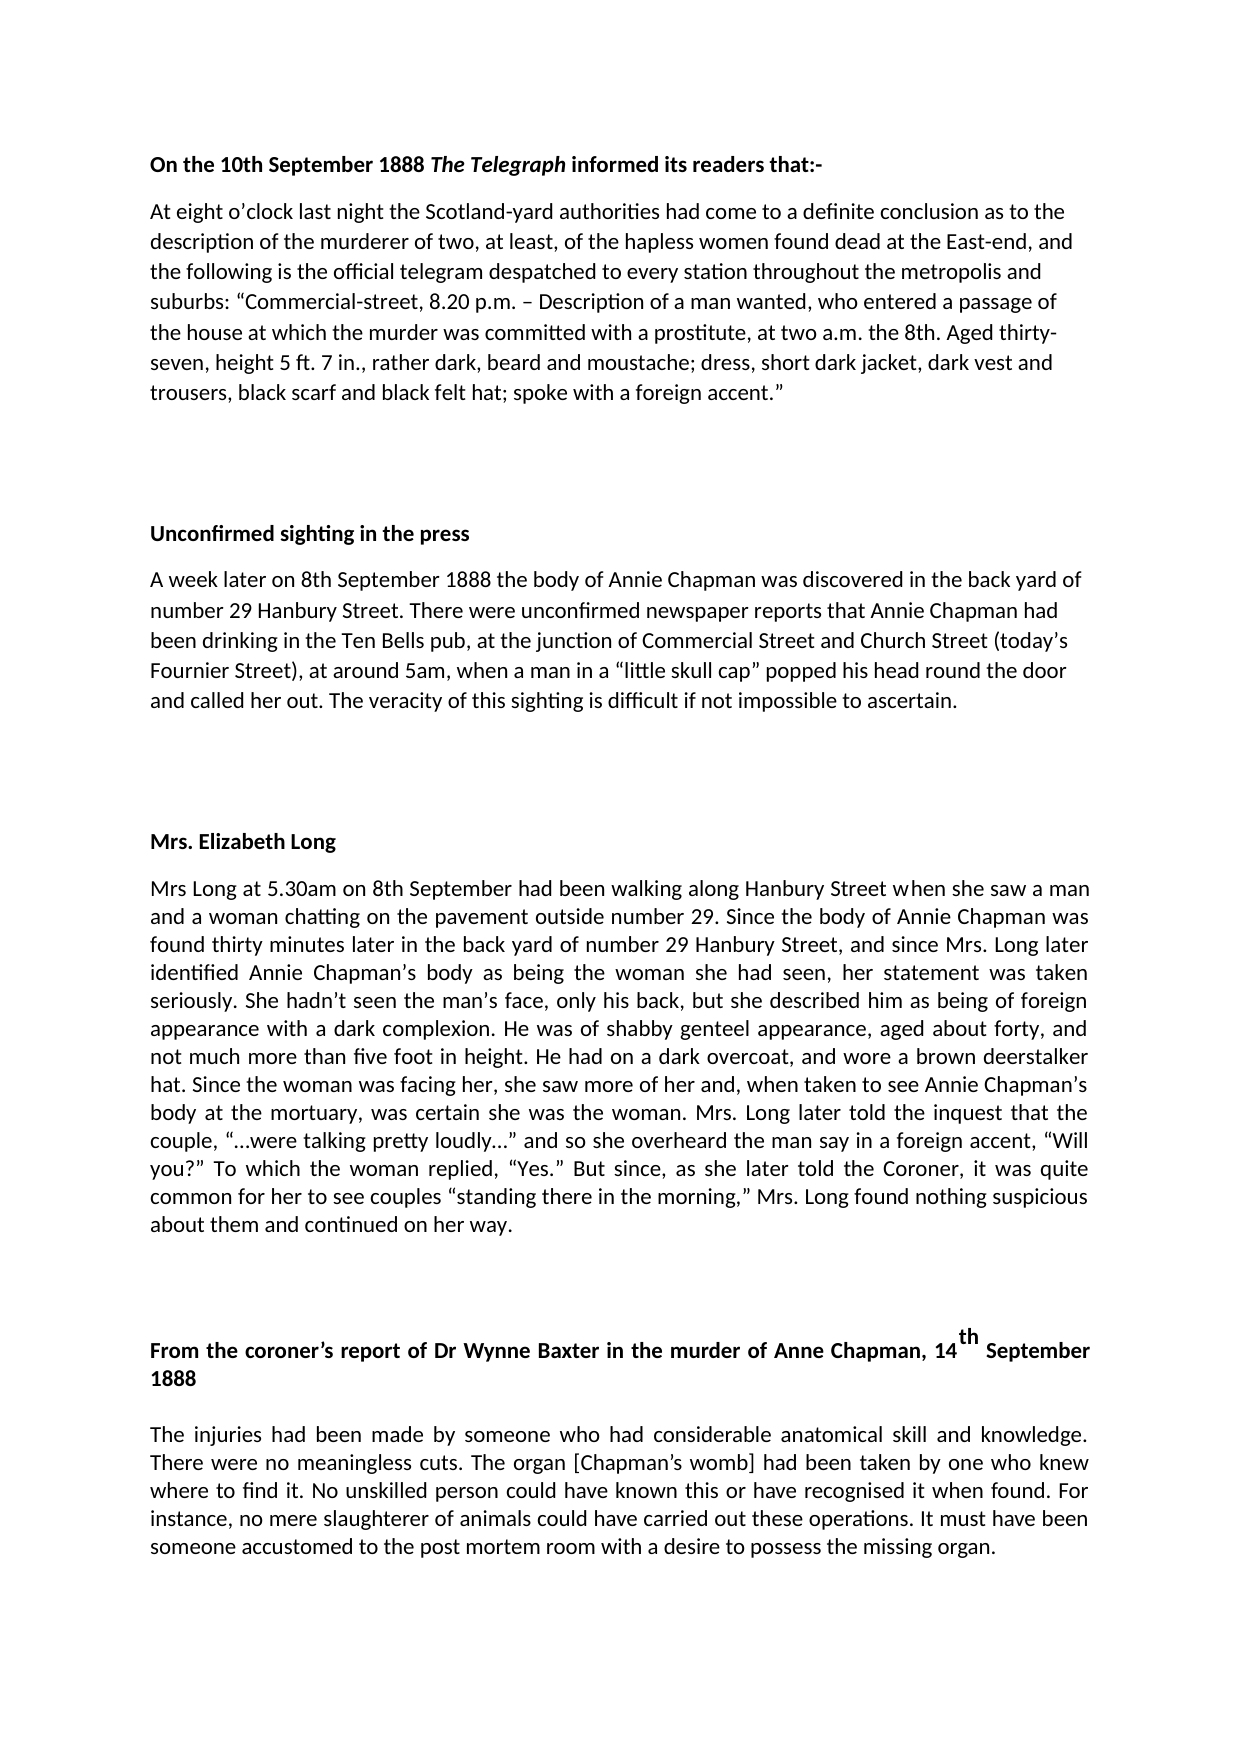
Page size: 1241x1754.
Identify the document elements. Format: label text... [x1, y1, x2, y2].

text Unconfirmed sighting in the press [150, 519, 1090, 547]
text The injuries had been made by someone who had considerable anatomical skill and knowledge. There were no meaningless cuts. The organ [Chapman’s womb] had been taken by one who knew where to find it. No unskilled person could have known this or have recognised it when found. For instance, no mere slaughterer of animals could have carried out these operations. It must have been someone accustomed to the post mortem room with a desire to possess the missing organ. [150, 1420, 1090, 1560]
text A week later on 8th September 1888 the body of Annie Chapman was discovered in the back yard of number 29 Hanbury Street. There were unconfirmed newspaper reports that Annie Chapman had been drinking in the Ten Bells pub, at the junction of Commercial Street and Church Street (today’s Fournier Street), at around 5am, when a man in a “little skull cap” popped his head round the door and called her out. The veracity of this sighting is difficult if not impossible to ascertain. [150, 566, 1090, 714]
text On the 10th September 1888 The Telegraph informed its readers that:- [150, 150, 1090, 178]
text Mrs Long at 5.30am on 8th September had been walking along Hanbury Street when she saw a man and a woman chatting on the pavement outside number 29. Since the body of Annie Chapman was found thirty minutes later in the back yard of number 29 Hanbury Street, and since Mrs. Long later identified Annie Chapman’s body as being the woman she had seen, her statement was taken seriously. She hadn’t seen the man’s face, only his back, but she described him as being of foreign appearance with a dark complexion. He was of shabby genteel appearance, aged about forty, and not much more than five foot in height. He had on a dark overcoat, and wore a brown deerstalker hat. Since the woman was facing her, she saw more of her and, when taken to see Annie Chapman’s body at the mortuary, was certain she was the woman. Mrs. Long later told the inquest that the couple, “…were talking pretty loudly…” and so she overheard the man say in a foreign accent, “Will you?” To which the woman replied, “Yes.” But since, as she later told the Coroner, it was quite common for her to see couples “standing there in the morning,” Mrs. Long found nothing suspicious about them and continued on her way. [150, 874, 1090, 1238]
text From the coroner’s report of Dr Wynne Baxter in the murder of Anne Chapman, 14th September 1888 [150, 1322, 1090, 1392]
text Mrs. Elizabeth Long [150, 827, 1090, 855]
text At eight o’clock last night the Scotland-yard authorities had come to a definite conclusion as to the description of the murderer of two, at least, of the hapless women found dead at the East-end, and the following is the official telegram despatched to every station throughout the metropolis and suburbs: “Commercial-street, 8.20 p.m. – Description of a man wanted, who entered a passage of the house at which the murder was committed with a prostitute, at two a.m. the 8th. Aged thirty-seven, height 5 ft. 7 in., rather dark, beard and moustache; dress, short dark jacket, dark vest and trousers, black scarf and black felt hat; spoke with a foreign accent.” [150, 197, 1090, 406]
